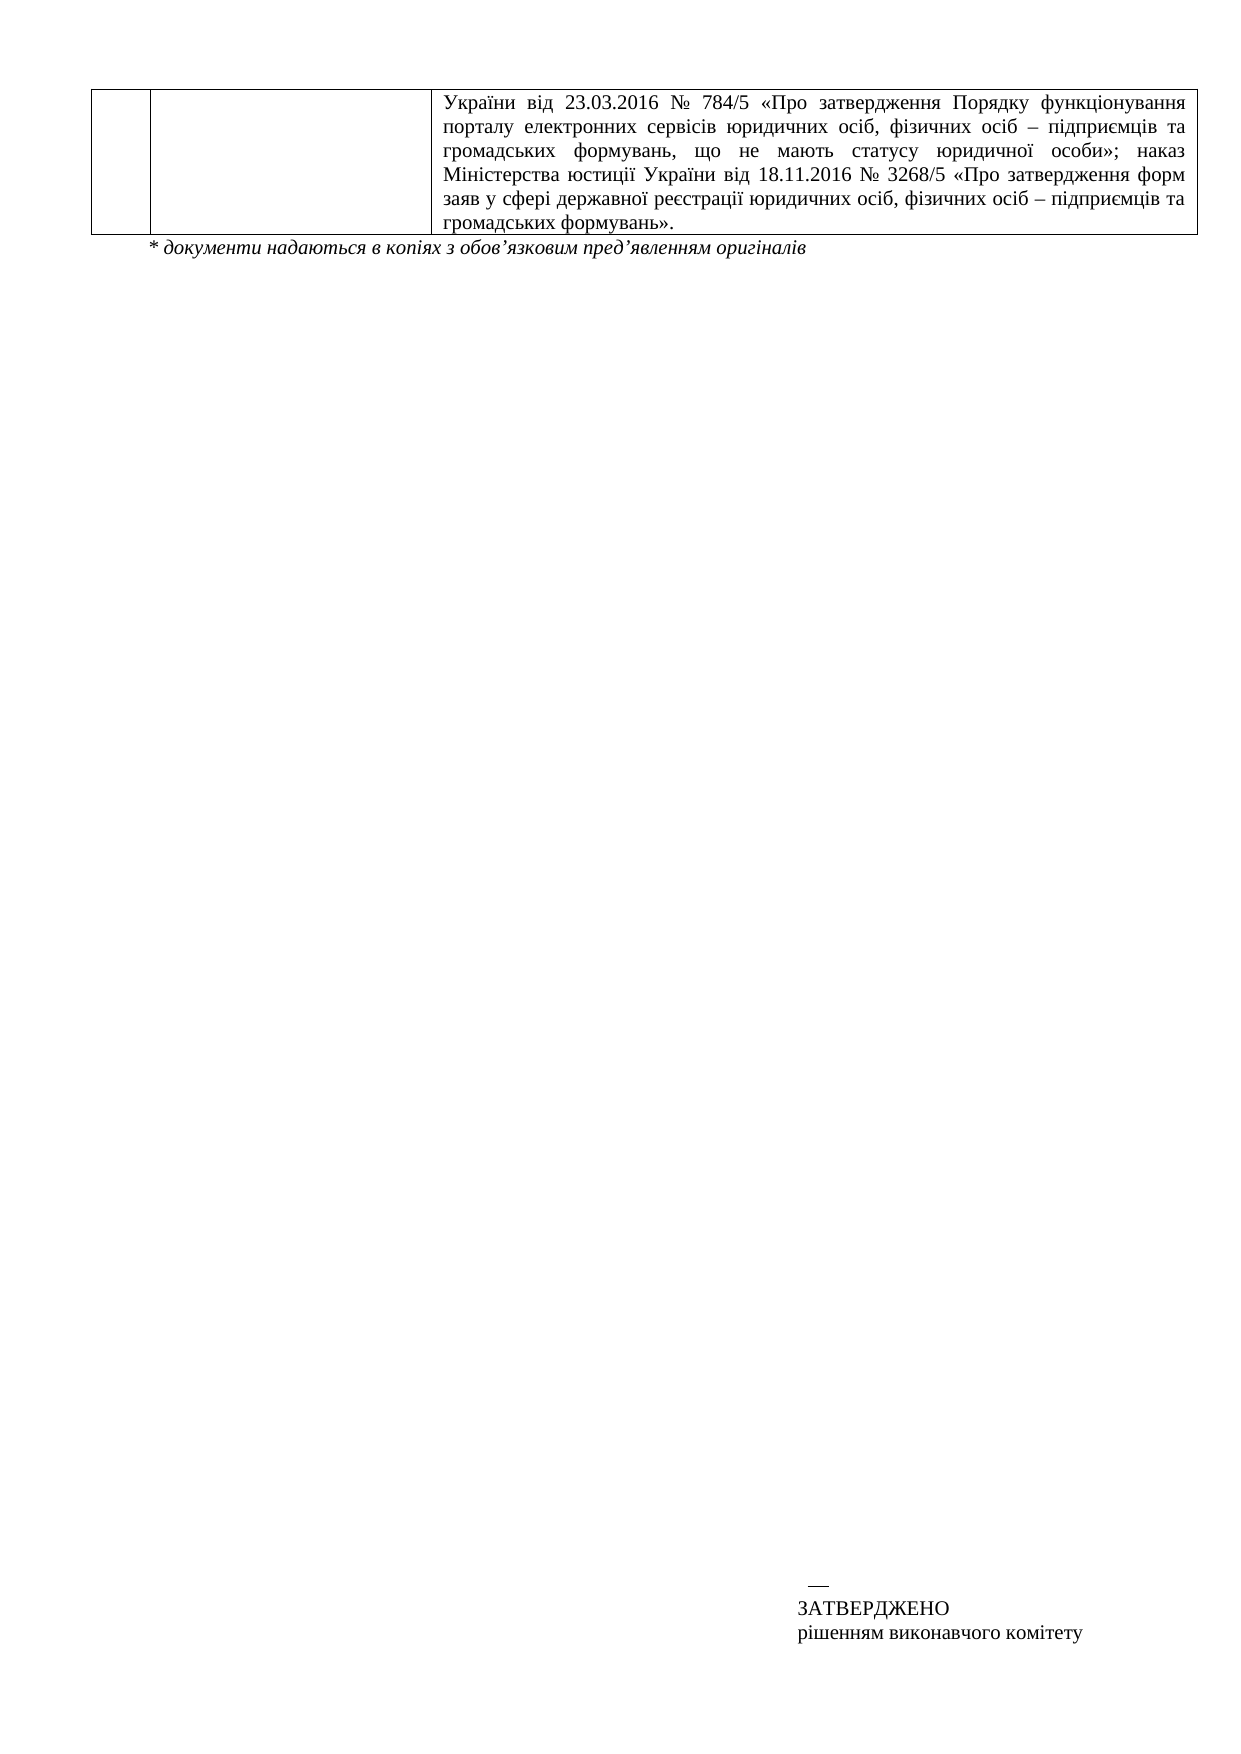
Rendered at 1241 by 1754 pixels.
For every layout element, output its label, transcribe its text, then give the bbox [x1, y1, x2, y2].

text ЗАТВЕРДЖЕНО [797, 1596, 1181, 1620]
text рішенням виконавчого комітету [797, 1620, 1181, 1644]
table_cell 7. [92, 90, 150, 234]
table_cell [432, 90, 1197, 234]
text р [620, 1565, 1181, 1589]
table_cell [151, 90, 431, 234]
text * документи надаються в копіях з обов’язковим пред’явленням оригіналів [148, 235, 1152, 259]
